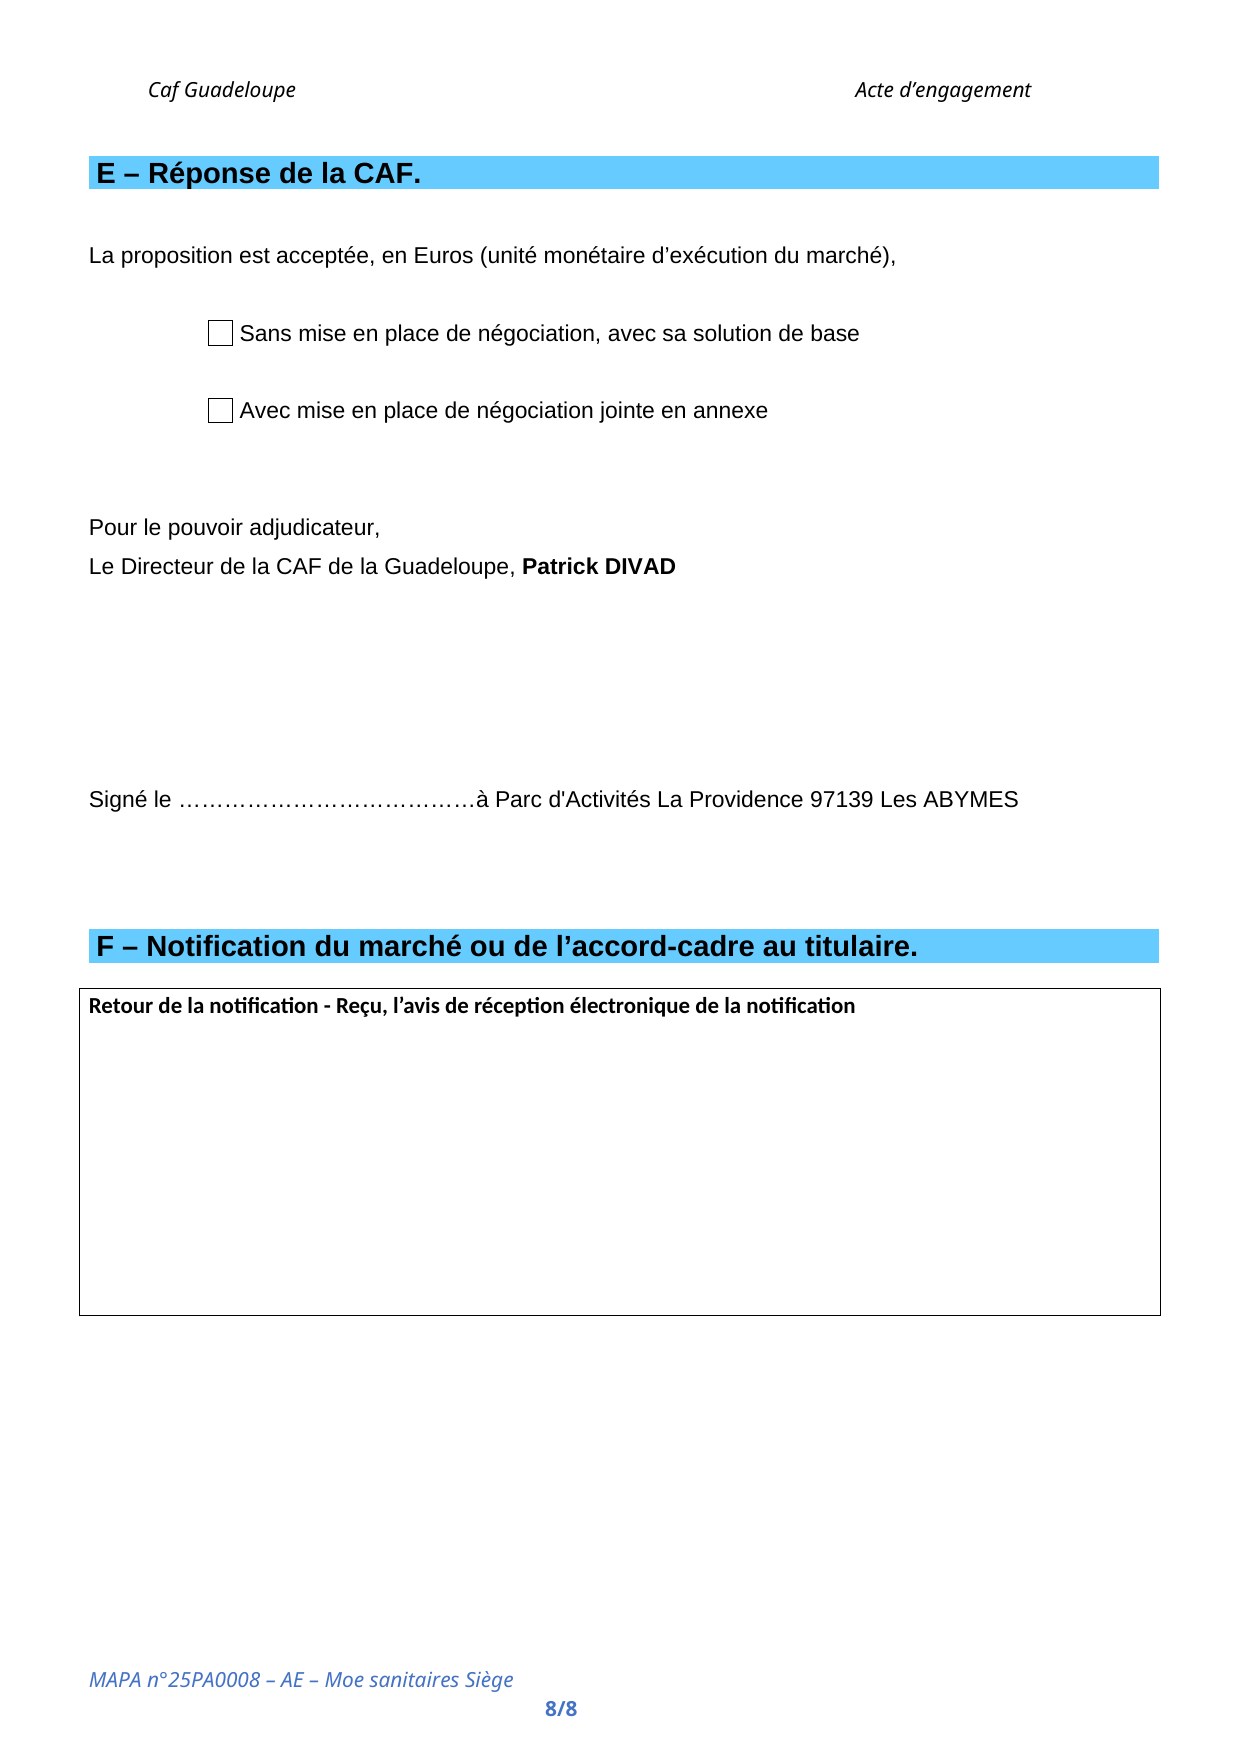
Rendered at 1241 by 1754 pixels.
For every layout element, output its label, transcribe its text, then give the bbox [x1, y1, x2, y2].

text La proposition est acceptée, en Euros (unité monétaire d’exécution du marché), [89, 242, 1152, 268]
text Pour le pouvoir adjudicateur, [89, 514, 1152, 540]
text Avec mise en place de négociation jointe en annexe [207, 397, 1152, 423]
table_header F – Notification du marché ou de l’accord-cadre au titulaire. [89, 929, 1159, 963]
text Retour de la notification - Reçu, l’avis de réception électronique de la notification [80, 989, 1160, 1019]
text Le Directeur de la CAF de la Guadeloupe, Patrick DIVAD [89, 553, 1152, 579]
table_header E – Réponse de la CAF. [89, 156, 1159, 189]
text Sans mise en place de négociation, avec sa solution de base [207, 319, 1152, 346]
text Signé le …………………………………à Parc d'Activités La Providence 97139 Les ABYMES [89, 786, 1152, 812]
